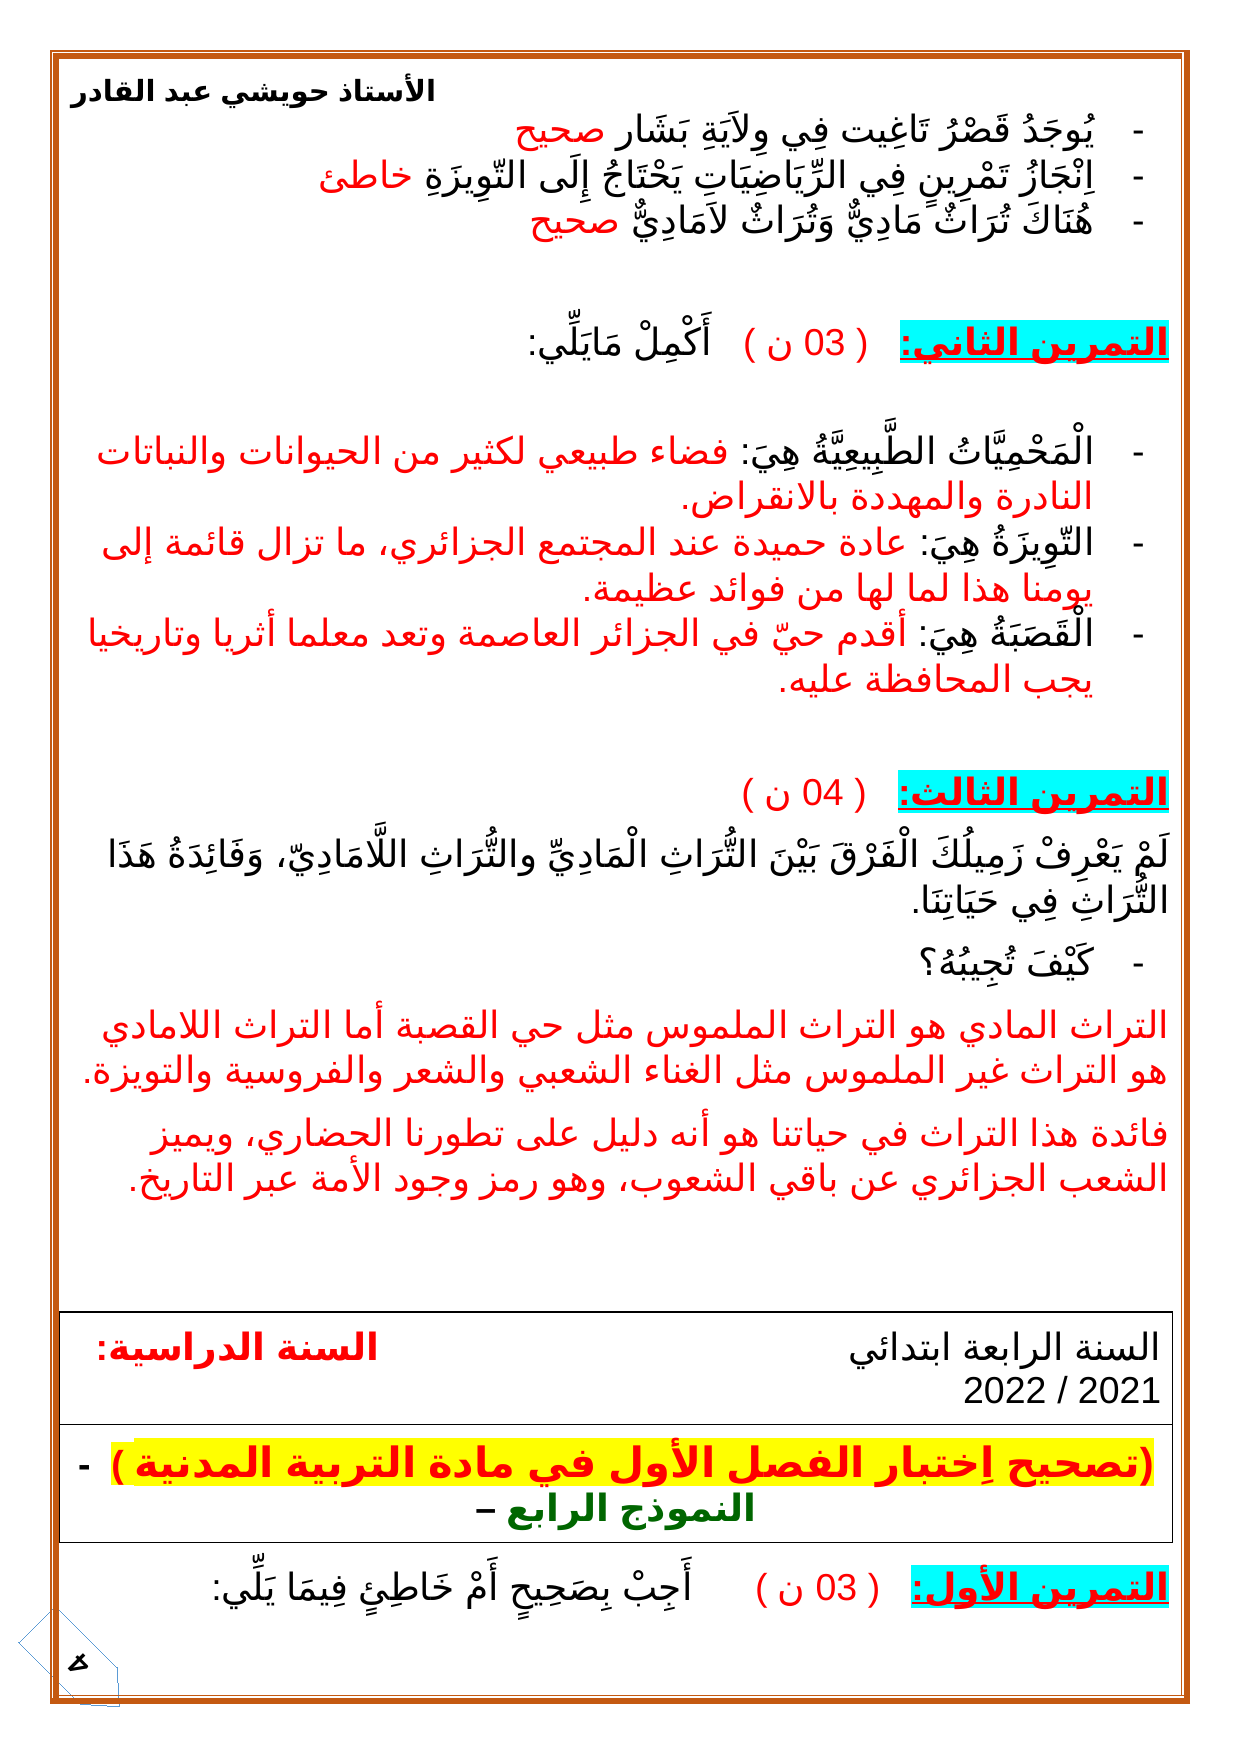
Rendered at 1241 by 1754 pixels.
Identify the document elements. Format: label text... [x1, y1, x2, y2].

list التّوِيزَةُ هِيَ: عادة حميدة عند المجتمع الجزائري، ما تزال قائمة إلى يومنا هذا لما لها من فوائد عظيمة. [71, 520, 1132, 609]
text التمرين الأول: ( 03 ن ) أَجِبْ بِصَحِيحٍ أَمْ خَاطِئٍ فِيمَا يَلِّي: [71, 1565, 911, 1608]
table_cell (تصحيح اِختبار الفصل الأول في مادة التربية المدنية ) - النموذج الرابع – [60, 1425, 1172, 1542]
list الْمَحْمِيَّاتُ الطَّبِيعِيَّةُ هِيَ: فضاء طبيعي لكثير من الحيوانات والنباتات النادرة والمهددة بالانقراض. [71, 429, 1132, 518]
list الْقَصَبَةُ هِيَ: أقدم حيّ في الجزائر العاصمة وتعد معلما أثريا وتاريخيا يجب المحافظة عليه. [71, 611, 1132, 700]
list كَيْفَ تُجِيبُهُ؟ [71, 941, 1132, 984]
list اِنْجَازُ تَمْرِينٍ فِي الرِّيَاضِيَاتِ يَحْتَاجُ إِلَى التّوِيزَةِ خاطئ [71, 153, 1132, 196]
list هُنَاكَ تُرَاثٌ مَادِيٌّ وَتُرَاثٌ لاَمَادِيٌّ صحيح [71, 199, 1132, 242]
text التمرين الثاني: ( 03 ن ) أَكْمِلْ مَايَلِّي: [71, 320, 900, 363]
text لَمْ يَعْرِفْ زَمِيلُكَ الْفَرْقَ بَيْنَ التُّرَاثِ الْمَادِيِّ والتُّرَاثِ اللَّامَادِيّ، وَفَائِدَةُ هَذَا التُّرَاثِ فِي حَيَاتِنَا. [71, 833, 1169, 921]
table_header السنة الرابعة ابتدائي السنة الدراسية: 2021 / 2022 [60, 1313, 1172, 1424]
text التمرين الثالث: ( 04 ن ) [71, 770, 898, 813]
text فائدة هذا التراث في حياتنا هو أنه دليل على تطورنا الحضاري، ويميز الشعب الجزائري عن باقي الشعوب، وهو رمز وجود الأمة عبر التاريخ. [71, 1111, 1169, 1199]
text التراث المادي هو التراث الملموس مثل حي القصبة أما التراث اللامادي هو التراث غير الملموس مثل الغناء الشعبي والشعر والفروسية والتويزة. [71, 1003, 1169, 1092]
list يُوجَدُ قَصْرُ تَاغِيت فِي وِلاَيَةِ بَشَار صحيح [71, 107, 1132, 151]
